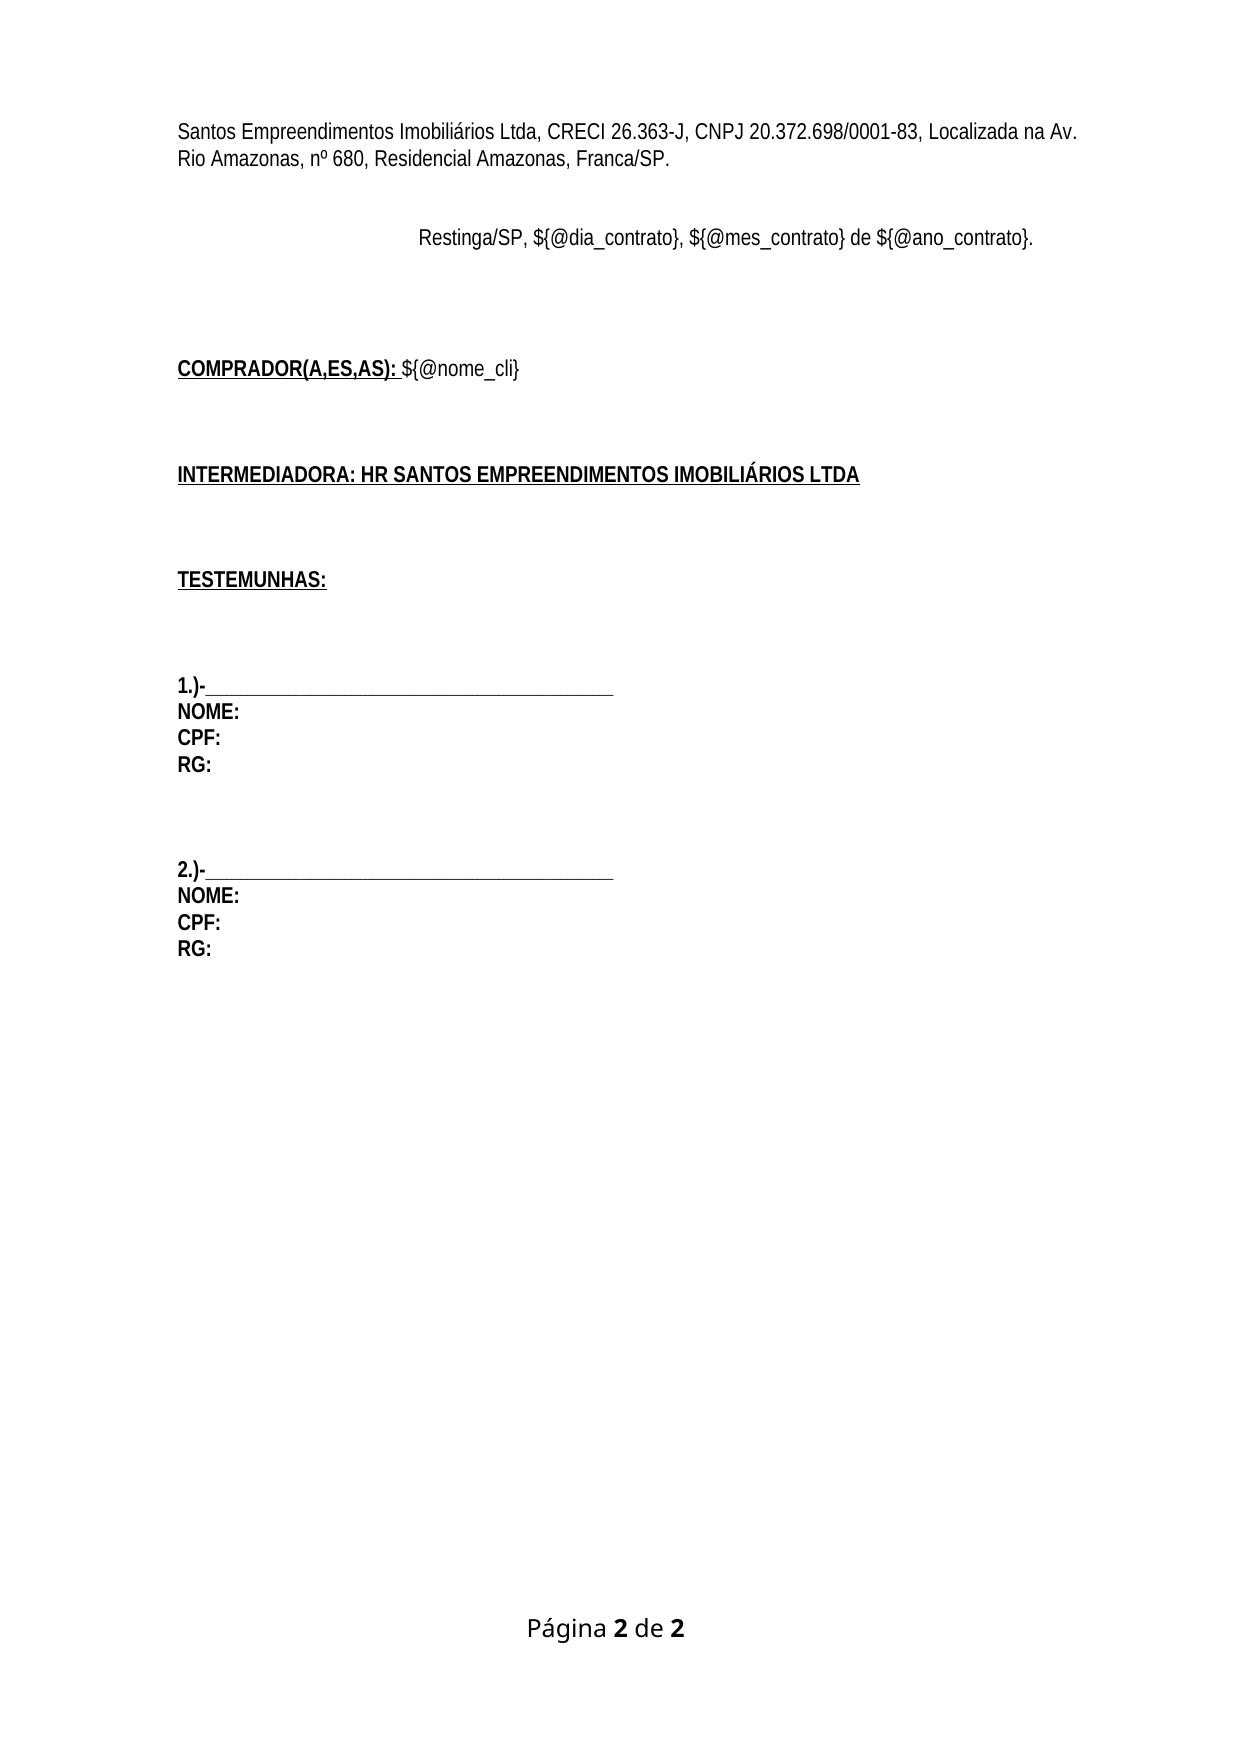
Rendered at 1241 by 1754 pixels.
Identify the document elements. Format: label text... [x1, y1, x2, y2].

text COMPRADOR(A,ES,AS): ${@nome_cli} [177, 355, 1033, 382]
text NOME: [177, 698, 1106, 724]
text NOME: [177, 882, 1106, 909]
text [177, 118, 1078, 171]
text Restinga/SP, ${@dia_contrato}, ${@mes_contrato} de ${@ano_contrato}. [177, 223, 1033, 250]
text CPF: [177, 909, 1106, 935]
text 1.)-_______________________________________ [177, 672, 1106, 698]
text CPF: [177, 724, 1106, 751]
text 2.)-_______________________________________ [177, 856, 1106, 882]
text RG: [177, 751, 1106, 777]
text TESTEMUNHAS: [177, 566, 1033, 592]
text INTERMEDIADORA: HR SANTOS EMPREENDIMENTOS IMOBILIÁRIOS LTDA [177, 461, 1033, 487]
text RG: [177, 935, 1106, 961]
